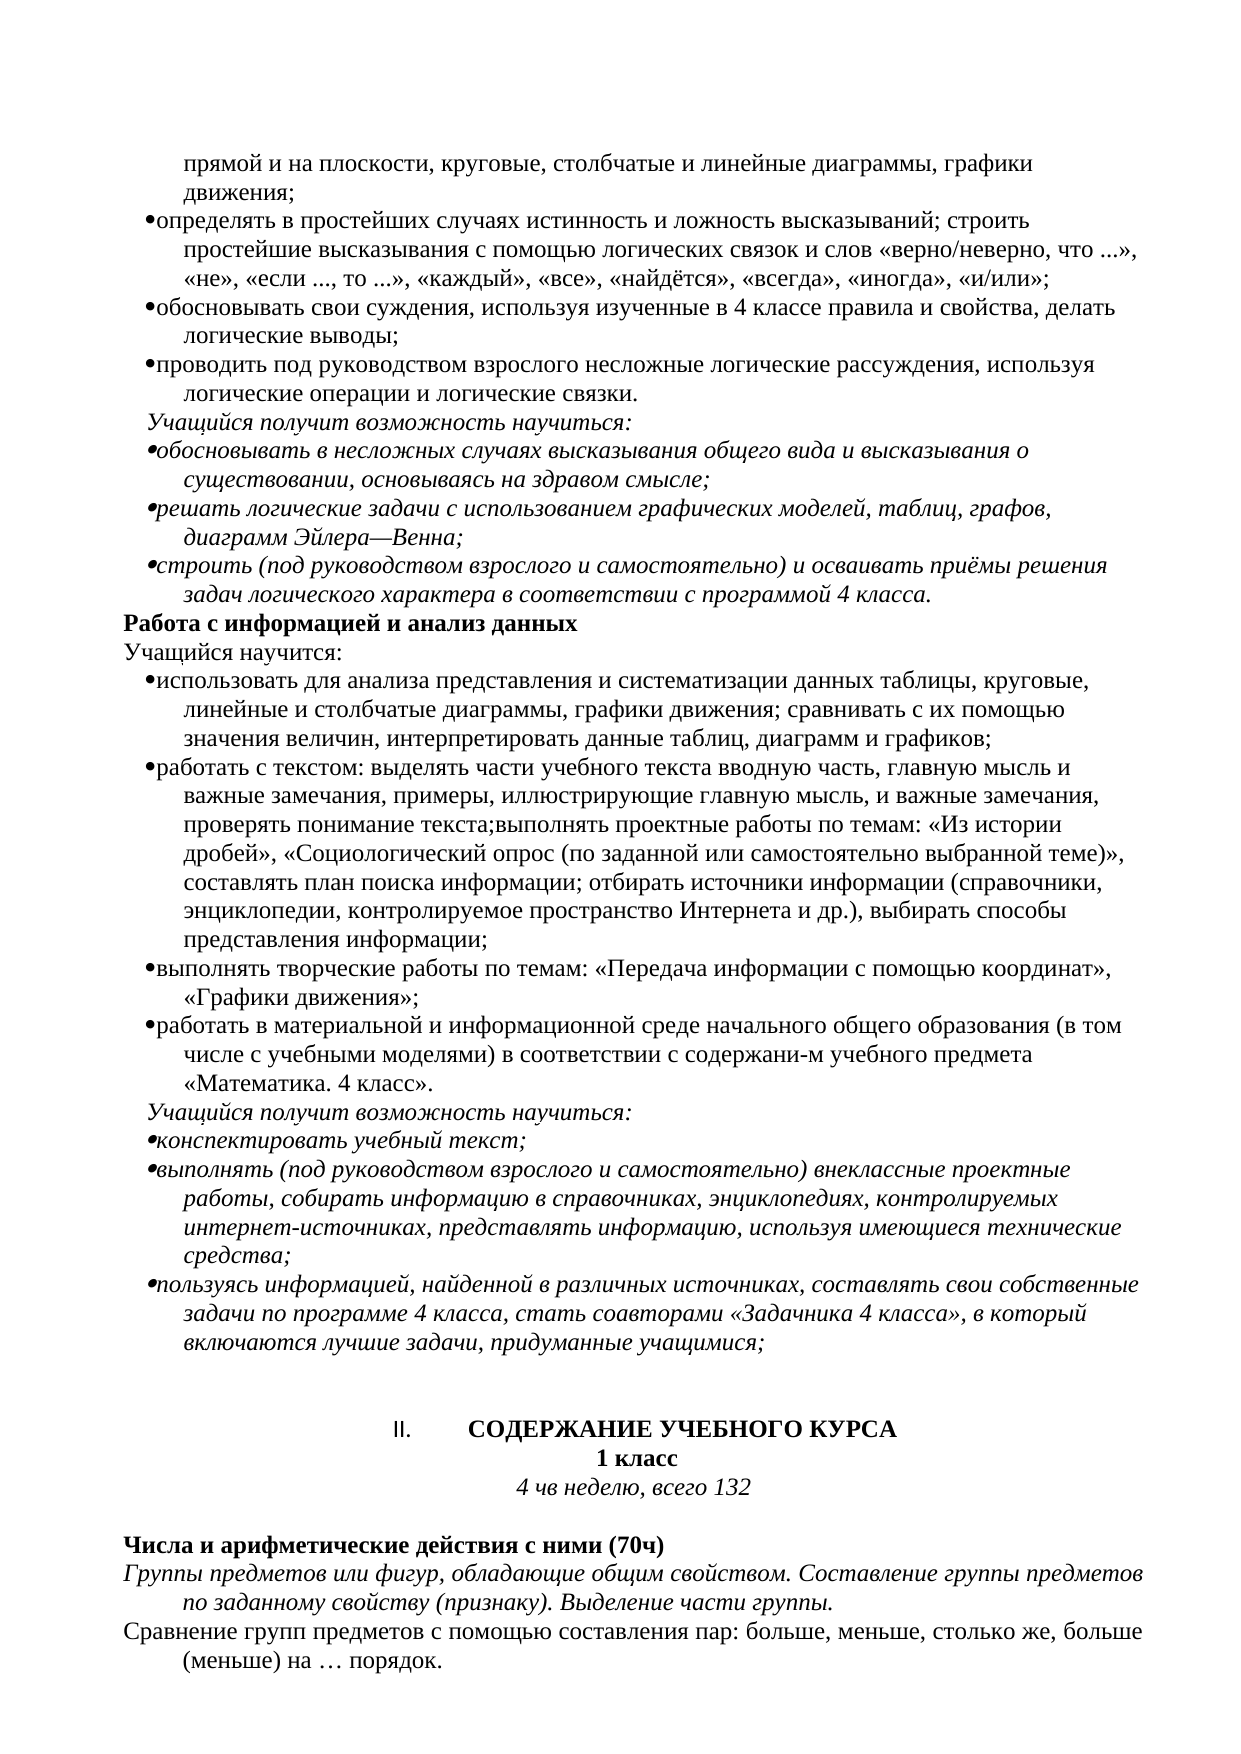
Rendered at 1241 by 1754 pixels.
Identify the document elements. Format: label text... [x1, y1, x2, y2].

text Работа с информацией и анализ данных [123, 608, 927, 637]
text Учащийся получит возможность научиться: [146, 407, 1140, 435]
list проводить под руководством взрослого несложные логические рассуждения, используя логические операции и логические связки. [146, 349, 1140, 407]
list решать логические задачи с использованием графических моделей, таблиц, графов, диаграмм Эйлера—Венна; [146, 493, 1140, 550]
list работать в материальной и информационной среде начального общего образования (в том числе с учебными моделями) в соответствии с содержани-м учебного предмета «Математика. 4 класс». [146, 1010, 1140, 1097]
list обосновывать в несложных случаях высказывания общего вида и высказывания о существовании, основываясь на здравом смысле; [146, 435, 1140, 493]
list выполнять (под руководством взрослого и самостоятельно) внеклассные проектные работы, собирать информацию в справочниках, энциклопедиях, контролируемых интернет-источниках, представлять информацию, используя имеющиеся технические средства; [146, 1154, 1140, 1269]
text Учащийся получит возможность научиться: [146, 1097, 1140, 1125]
text 1 класс [123, 1443, 1144, 1472]
list обосновывать свои суждения, используя изученные в 4 классе правила и свойства, делать логические выводы; [146, 292, 1140, 349]
list определять в простейших случаях истинность и ложность высказываний; строить простейшие высказывания с помощью логических связок и слов «верно/неверно, что ...», «не», «если ..., то ...», «каждый», «все», «найдётся», «всегда», «иногда», «и/или»; [146, 205, 1140, 292]
list выполнять творческие работы по темам: «Передача информации с помощью координат», «Графики движения»; [146, 953, 1140, 1010]
text Сравнение групп предметов с помощью составления пар: больше, меньше, столько же, больше (меньше) на … порядок. [123, 1616, 1144, 1673]
list работать с текстом: выделять части учебного текста вводную часть, главную мысль и важные замечания, примеры, иллюстрирующие главную мысль, и важные замечания, проверять понимание текста;выполнять проектные работы по темам: «Из истории дробей», «Социологический опрос (по заданной или самостоятельно выбранной теме)», составлять план поиска информации; отбирать источники информации (справочники, энциклопедии, контролируемое пространство Интернета и др.), выбирать способы представления информации; [146, 752, 1140, 953]
list пользуясь информацией, найденной в различных источниках, составлять свои собственные задачи по программе 4 класса, стать соавторами «Задачника 4 класса», в который включаются лучшие задачи, придуманные учащимися; [146, 1269, 1140, 1355]
text Группы предметов или фигур, обладающие общим свойством. Составление группы предметов по заданному свойству (признаку). Выделение части группы. [123, 1558, 1144, 1616]
text Учащийся научится: [123, 637, 927, 665]
list строить (под руководством взрослого и самостоятельно) и осваивать приёмы решения задач логического характера в соответствии с программой 4 класса. [146, 550, 1140, 608]
text Числа и арифметические действия с ними (70ч) [123, 1530, 1144, 1558]
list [146, 148, 1140, 205]
list СОДЕРЖАНИЕ УЧЕБНОГО КУРСА [146, 1413, 1144, 1443]
text 4 чв неделю, всего 132 [123, 1472, 1144, 1501]
list использовать для анализа представления и систематизации данных таблицы, круговые, линейные и столбчатые диаграммы, графики движения; сравнивать с их помощью значения величин, интерпретировать данные таблиц, диаграмм и графиков; [146, 665, 1140, 752]
list конспектировать учебный текст; [146, 1125, 1140, 1154]
